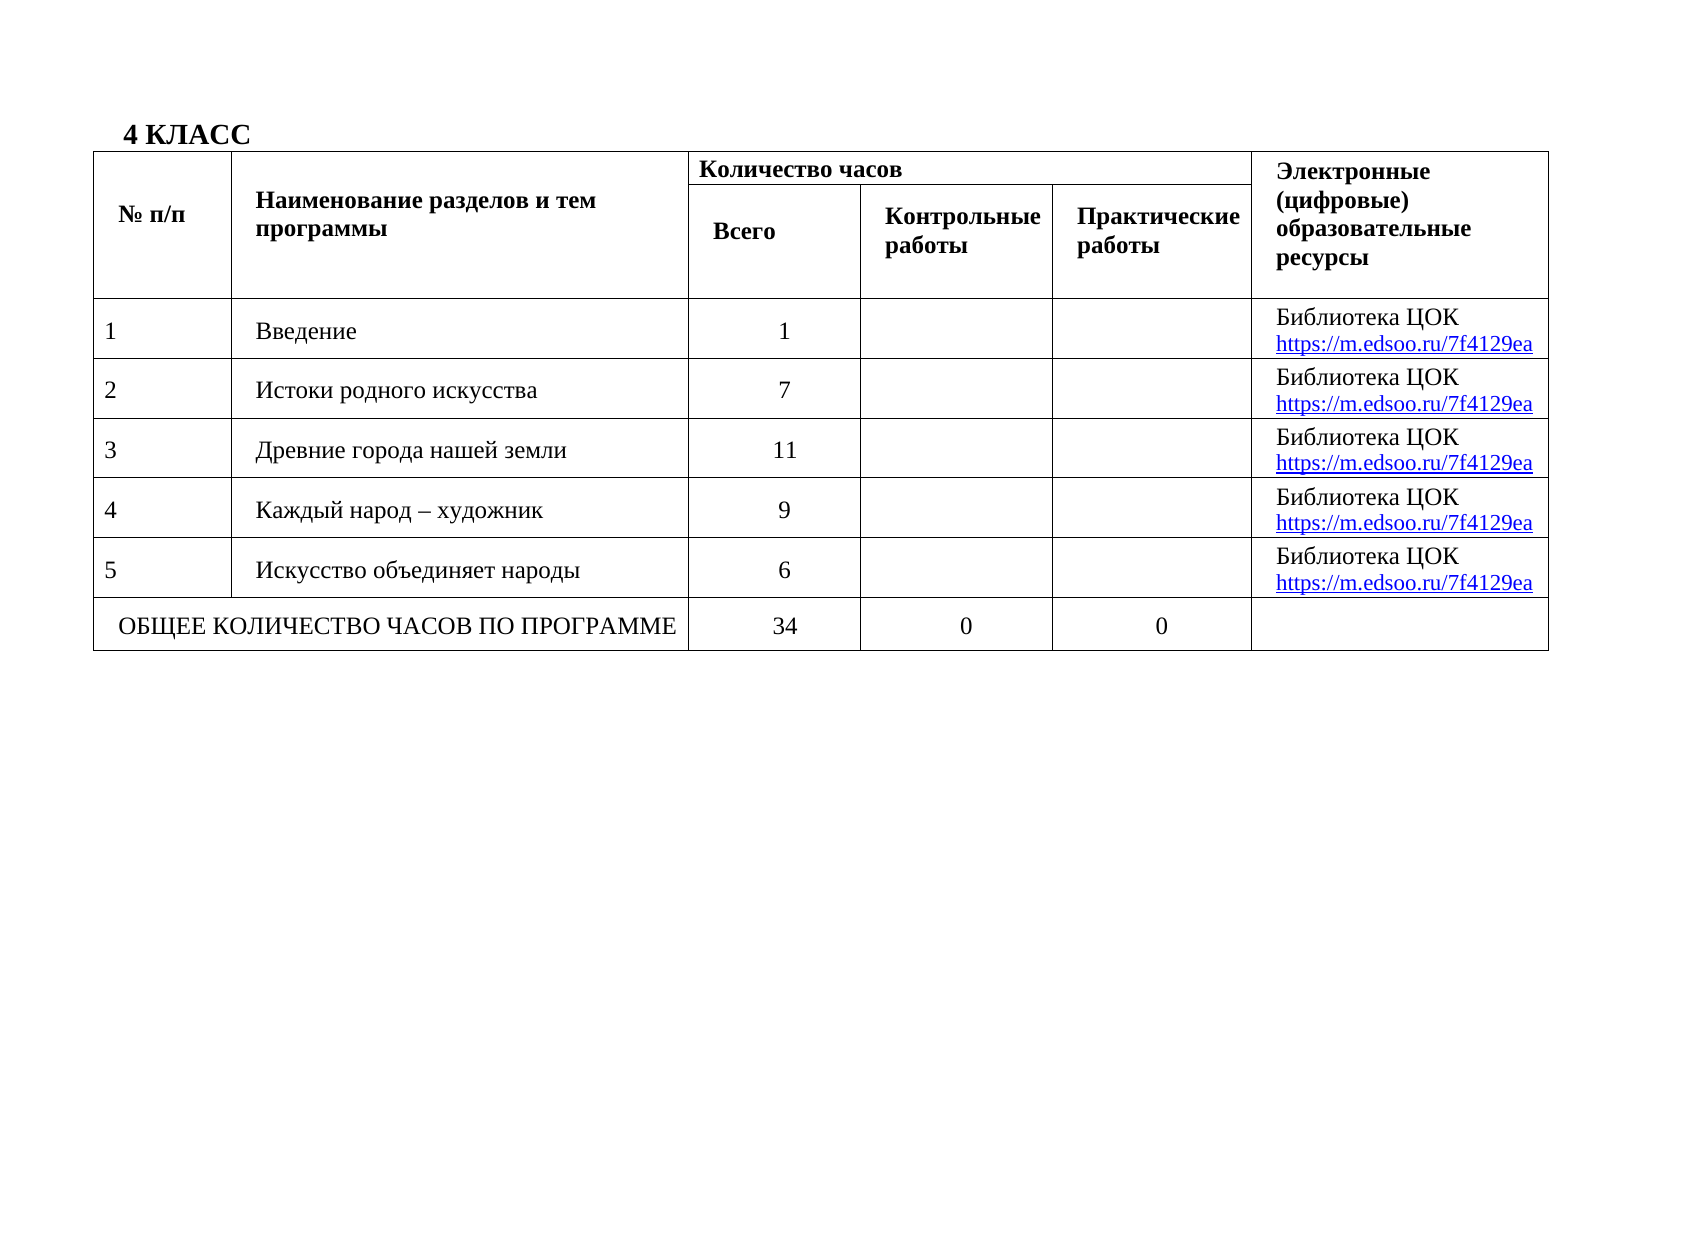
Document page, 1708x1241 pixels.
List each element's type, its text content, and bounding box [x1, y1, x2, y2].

table_cell 0 [861, 598, 1052, 650]
table_cell Древние города нашей земли [232, 419, 688, 477]
table_cell [861, 419, 1052, 477]
list КЛАСС [123, 117, 1672, 151]
table_cell 0 [1053, 598, 1251, 650]
table_header Наименование разделов и тем программы [232, 152, 688, 298]
table_header № п/п [94, 152, 231, 298]
table_cell [1053, 538, 1251, 597]
table_cell Библиотека ЦОК https://m.edsoo.ru/7f4129ea [1252, 419, 1548, 477]
table_cell [1252, 598, 1548, 650]
table_cell [861, 478, 1052, 537]
table_cell 3 [94, 419, 231, 477]
table_cell 2 [94, 359, 231, 418]
table_cell [1053, 359, 1251, 418]
table_cell [861, 299, 1052, 358]
table_cell Библиотека ЦОК https://m.edsoo.ru/7f4129ea [1252, 538, 1548, 597]
table_cell Контрольные работы [861, 185, 1052, 298]
table_cell Истоки родного искусства [232, 359, 688, 418]
table_cell 11 [689, 419, 860, 477]
table_cell [1053, 419, 1251, 477]
table_cell 4 [94, 478, 231, 537]
table_cell Библиотека ЦОК https://m.edsoo.ru/7f4129ea [1252, 478, 1548, 537]
table_cell Библиотека ЦОК https://m.edsoo.ru/7f4129ea [1252, 299, 1548, 358]
table_cell 9 [689, 478, 860, 537]
table_cell 6 [689, 538, 860, 597]
table_cell ОБЩЕЕ КОЛИЧЕСТВО ЧАСОВ ПО ПРОГРАММЕ [94, 598, 688, 650]
table_cell [861, 359, 1052, 418]
table_cell Каждый народ – художник [232, 478, 688, 537]
table_cell Практические работы [1053, 185, 1251, 298]
table_cell Искусство объединяет народы [232, 538, 688, 597]
table_cell 1 [689, 299, 860, 358]
table_cell [1053, 299, 1251, 358]
table_cell 34 [689, 598, 860, 650]
table_cell Библиотека ЦОК https://m.edsoo.ru/7f4129ea [1252, 359, 1548, 418]
table_cell [861, 538, 1052, 597]
table_cell 7 [689, 359, 860, 418]
table_cell Введение [232, 299, 688, 358]
table_header Электронные (цифровые) образовательные ресурсы [1252, 152, 1548, 298]
table_cell Всего [689, 185, 860, 298]
table_cell [1053, 478, 1251, 537]
table_cell 5 [94, 538, 231, 597]
table_cell 1 [94, 299, 231, 358]
table_header Количество часов [689, 152, 1251, 184]
